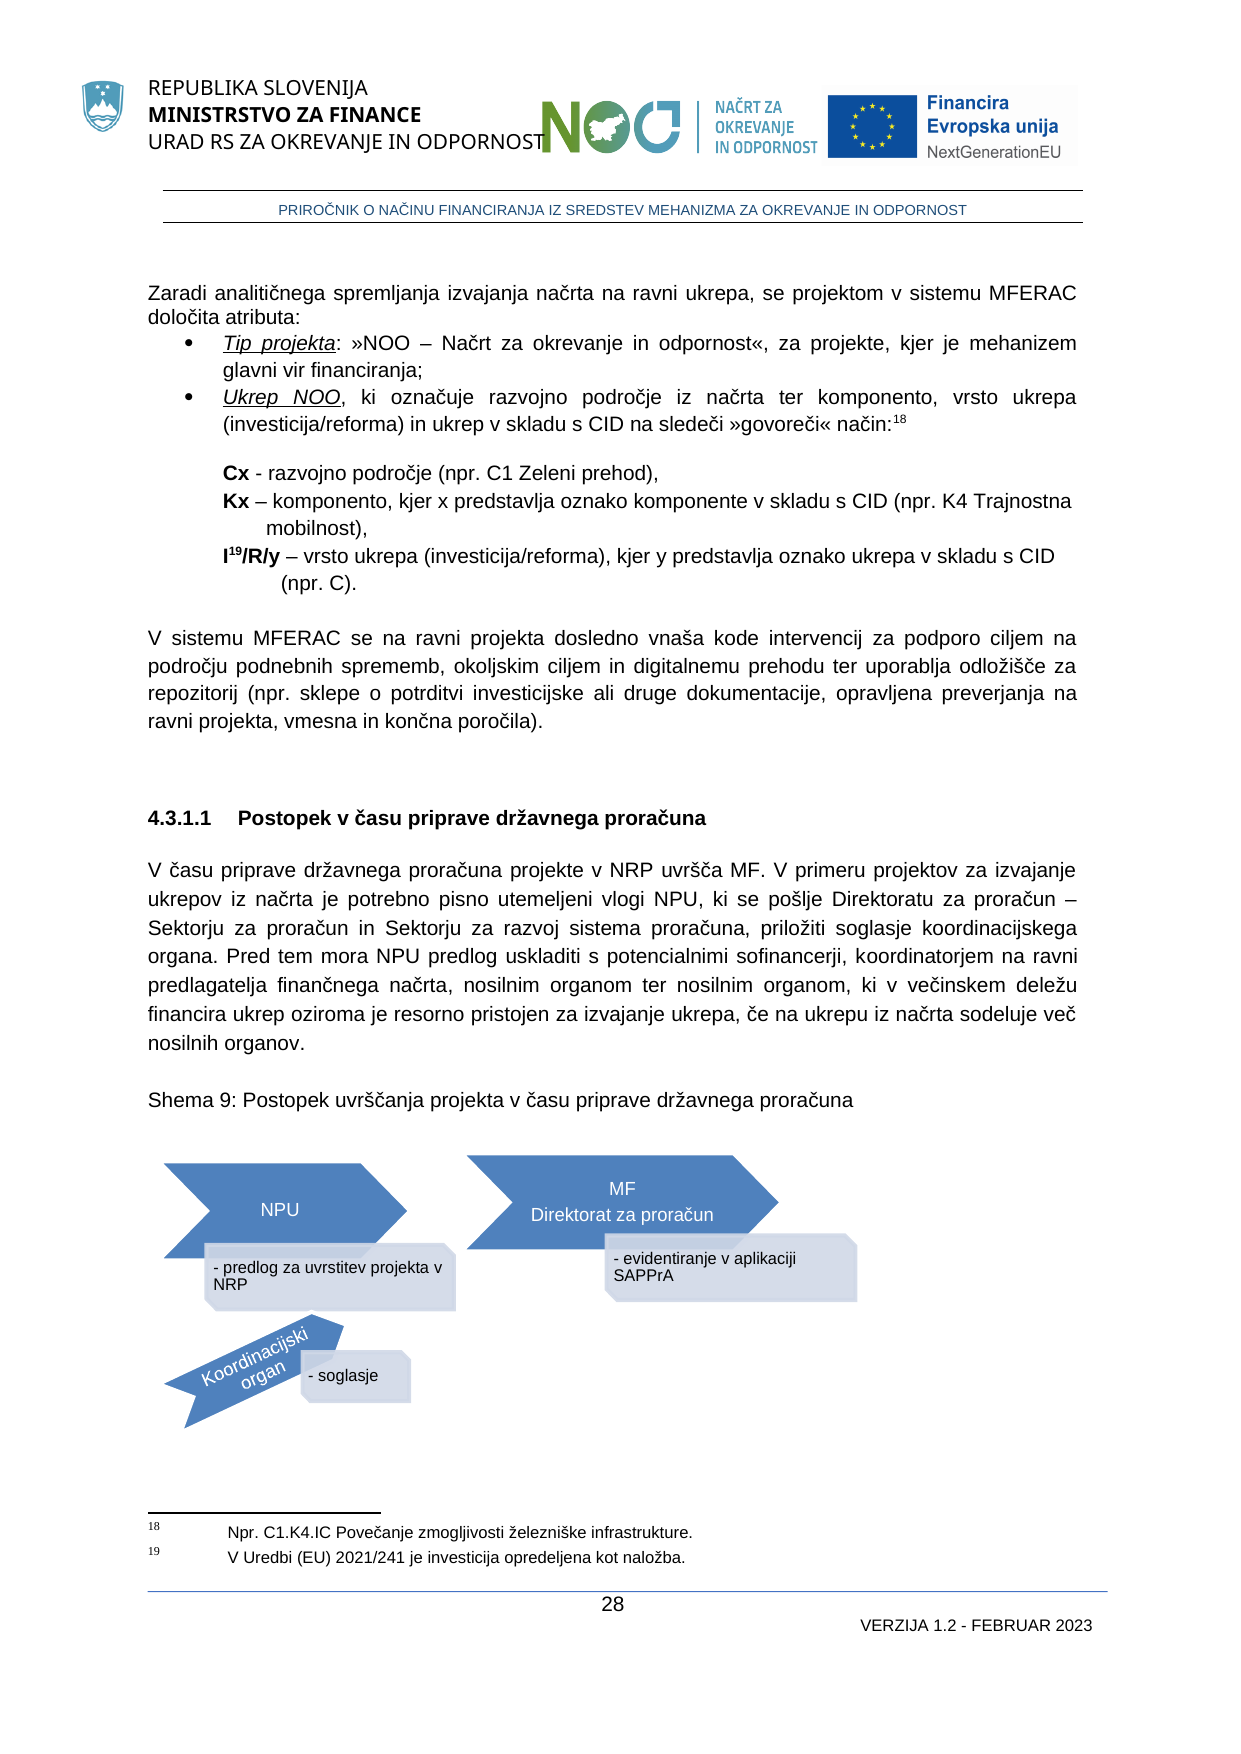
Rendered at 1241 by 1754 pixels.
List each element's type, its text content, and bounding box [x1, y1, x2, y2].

text Zaradi analitičnega spremljanja izvajanja načrta na ravni ukrepa, se projektom v sistemu MFERAC določita atributa: [148, 281, 1078, 329]
text V času priprave državnega proračuna projekte v NRP uvršča MF. V primeru projektov za izvajanje ukrepov iz načrta je potrebno pisno utemeljeni vlogi NPU, ki se pošlje Direktoratu za proračun – Sektorju za proračun in Sektorju za razvoj sistema proračuna, priložiti soglasje koordinacijskega organa. Pred tem mora NPU predlog uskladiti s potencialnimi sofinancerji, koordinatorjem na ravni predlagatelja finančnega načrta, nosilnim organom ter nosilnim organom, ki v večinskem deležu financira ukrep oziroma je resorno pristojen za izvajanje ukrepa, če na ukrepu iz načrta sodeluje več nosilnih organov. [148, 858, 1078, 1054]
picture [821, 85, 1078, 166]
picture [76, 75, 127, 132]
list Kx – komponento, kjer x predstavlja oznako komponente v skladu s CID (npr. K4 Trajnostna mobilnost), [223, 489, 1078, 540]
list I/R/y – vrsto ukrepa (investicija/reforma), kjer y predstavlja oznako ukrepa v skladu s CID (npr. C). [223, 544, 1078, 595]
list Tip projekta: »NOO – Načrt za okrevanje in odpornost«, za projekte, kjer je mehanizem glavni vir financiranja; [185, 329, 1078, 383]
text Shema 9: Postopek uvrščanja projekta v času priprave državnega proračuna [148, 1088, 1078, 1112]
list Cx - razvojno področje (npr. C1 Zeleni prehod), [223, 461, 1078, 485]
subtitle Postopek v času priprave državnega proračuna [148, 805, 1078, 829]
picture [542, 95, 818, 155]
text V sistemu MFERAC se na ravni projekta dosledno vnaša kode intervencij za podporo ciljem na področju podnebnih sprememb, okoljskim ciljem in digitalnemu prehodu ter uporablja odložišče za repozitorij (npr. sklepe o potrditvi investicijske ali druge dokumentacije, opravljena preverjanja na ravni projekta, vmesna in končna poročila). [148, 626, 1078, 733]
list Ukrep NOO, ki označuje razvojno področje iz načrta ter komponento, vrsto ukrepa (investicija/reforma) in ukrep v skladu s CID na sledeči »govoreči« način: [185, 383, 1078, 437]
